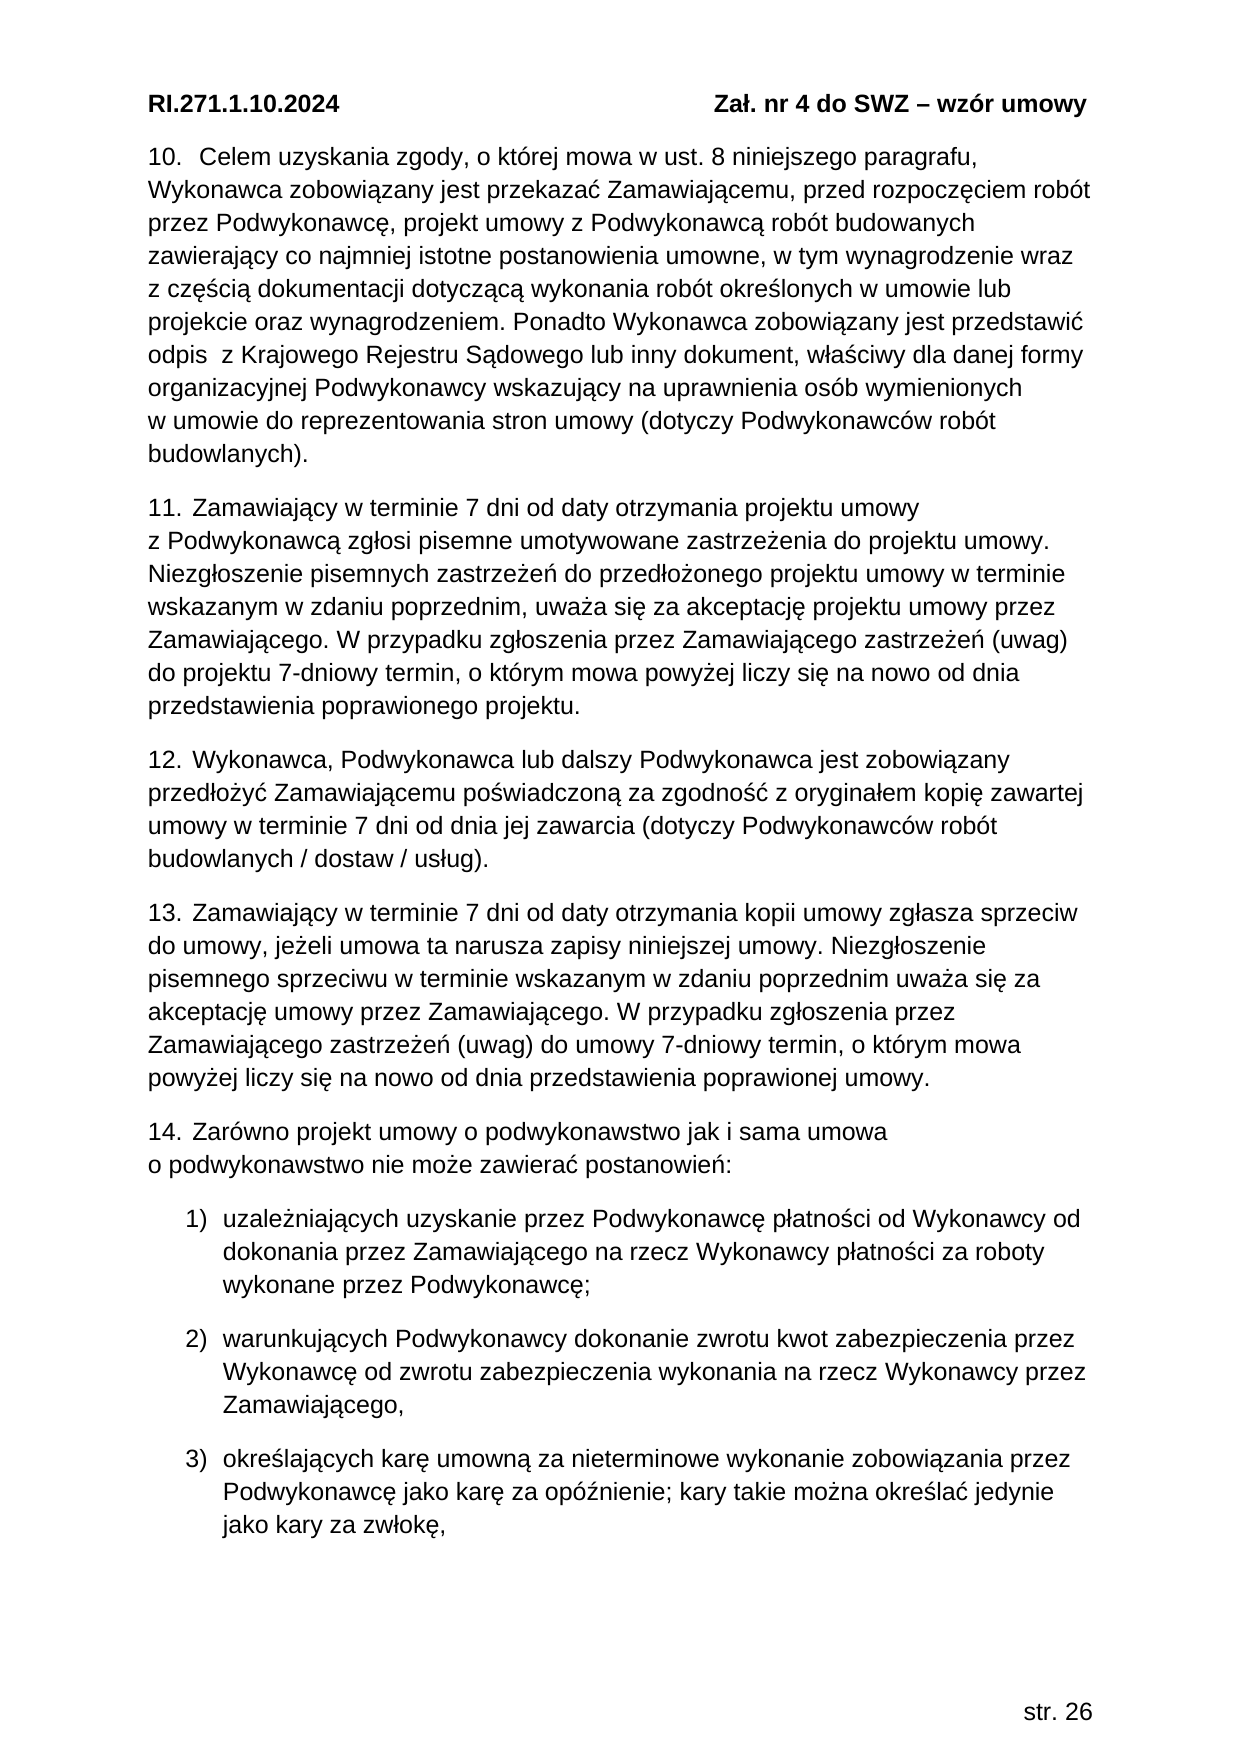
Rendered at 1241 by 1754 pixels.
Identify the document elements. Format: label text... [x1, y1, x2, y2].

list Zamawiający w terminie 7 dni od daty otrzymania projektu umowy z Podwykonawcą zgłosi pisemne umotywowane zastrzeżenia do projektu umowy. Niezgłoszenie pisemnych zastrzeżeń do przedłożonego projektu umowy w terminie wskazanym w zdaniu poprzednim, uważa się za akceptację projektu umowy przez Zamawiającego. W przypadku zgłoszenia przez Zamawiającego zastrzeżeń (uwag) do projektu 7-dniowy termin, o którym mowa powyżej liczy się na nowo od dnia przedstawienia poprawionego projektu. [148, 493, 1093, 720]
list określających karę umowną za nieterminowe wykonanie zobowiązania przez Podwykonawcę jako karę za opóźnienie; kary takie można określać jedynie jako kary za zwłokę, [185, 1444, 1093, 1538]
list Zarówno projekt umowy o podwykonawstwo jak i sama umowa o podwykonawstwo nie może zawierać postanowień: [148, 1117, 1093, 1179]
list uzależniających uzyskanie przez Podwykonawcę płatności od Wykonawcy od dokonania przez Zamawiającego na rzecz Wykonawcy płatności za roboty wykonane przez Podwykonawcę; [185, 1204, 1093, 1299]
list Celem uzyskania zgody, o której mowa w ust. 8 niniejszego paragrafu, Wykonawca zobowiązany jest przekazać Zamawiającemu, przed rozpoczęciem robót przez Podwykonawcę, projekt umowy z Podwykonawcą robót budowanych zawierający co najmniej istotne postanowienia umowne, w tym wynagrodzenie wraz z częścią dokumentacji dotyczącą wykonania robót określonych w umowie lub projekcie oraz wynagrodzeniem. Ponadto Wykonawca zobowiązany jest przedstawić odpis z Krajowego Rejestru Sądowego lub inny dokument, właściwy dla danej formy organizacyjnej Podwykonawcy wskazujący na uprawnienia osób wymienionych w umowie do reprezentowania stron umowy (dotyczy Podwykonawców robót budowlanych). [148, 142, 1093, 468]
list warunkujących Podwykonawcy dokonanie zwrotu kwot zabezpieczenia przez Wykonawcę od zwrotu zabezpieczenia wykonania na rzecz Wykonawcy przez Zamawiającego, [185, 1324, 1093, 1419]
list Wykonawca, Podwykonawca lub dalszy Podwykonawca jest zobowiązany przedłożyć Zamawiającemu poświadczoną za zgodność z oryginałem kopię zawartej umowy w terminie 7 dni od dnia jej zawarcia (dotyczy Podwykonawców robót budowlanych / dostaw / usług). [148, 745, 1093, 873]
list Zamawiający w terminie 7 dni od daty otrzymania kopii umowy zgłasza sprzeciw do umowy, jeżeli umowa ta narusza zapisy niniejszej umowy. Niezgłoszenie pisemnego sprzeciwu w terminie wskazanym w zdaniu poprzednim uważa się za akceptację umowy przez Zamawiającego. W przypadku zgłoszenia przez Zamawiającego zastrzeżeń (uwag) do umowy 7-dniowy termin, o którym mowa powyżej liczy się na nowo od dnia przedstawienia poprawionej umowy. [148, 898, 1093, 1092]
